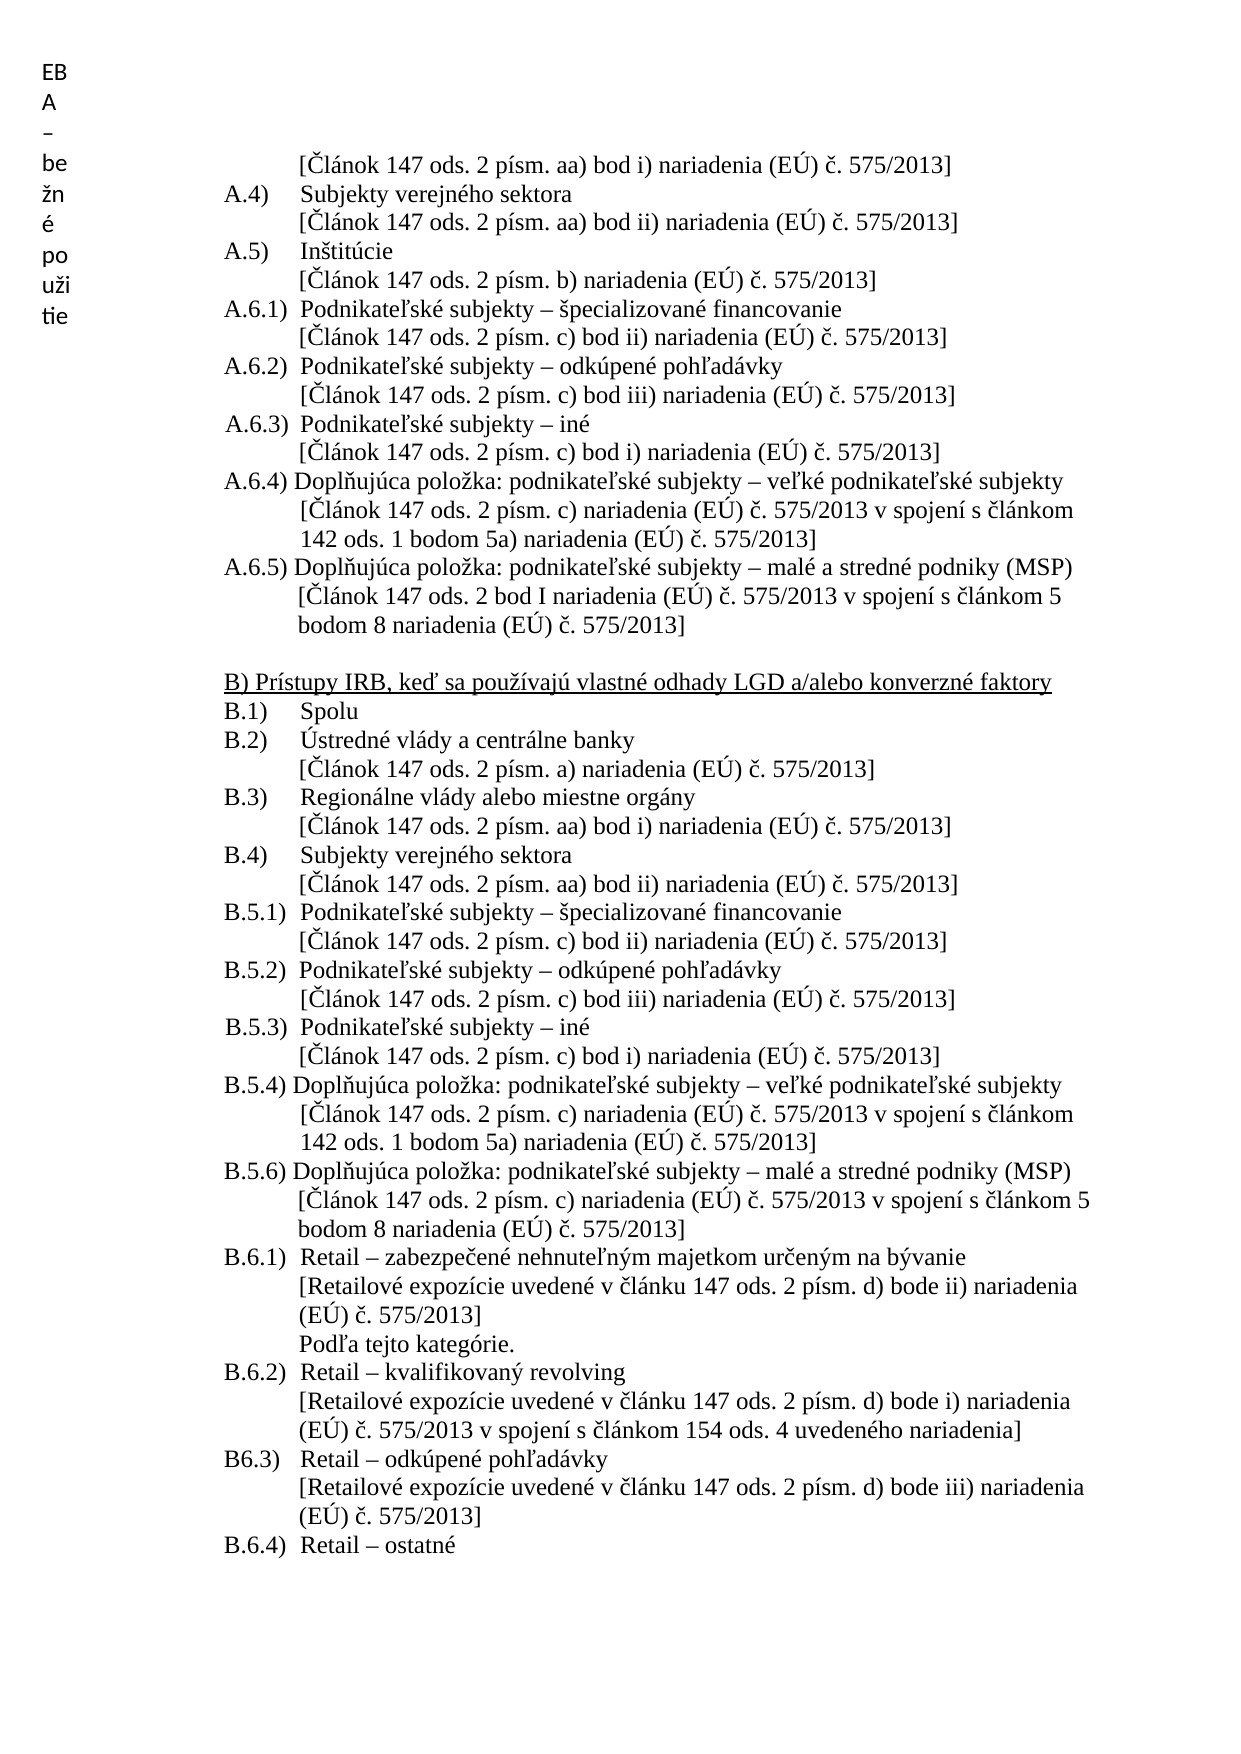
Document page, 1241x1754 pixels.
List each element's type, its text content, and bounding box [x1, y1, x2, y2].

text B.4) Subjekty verejného sektora [224, 840, 1090, 869]
text B.6.4) Retail – ostatné [224, 1530, 1090, 1559]
text [Článok 147 ods. 2 písm. c) bod iii) nariadenia (EÚ) č. 575/2013] [225, 380, 1090, 409]
text A.6.2) Podnikateľské subjekty – odkúpené pohľadávky [224, 351, 1090, 380]
text [Článok 147 ods. 2 písm. aa) bod ii) nariadenia (EÚ) č. 575/2013] [299, 869, 1090, 897]
text A.6.3) Podnikateľské subjekty – iné [225, 409, 1090, 437]
text B6.3) Retail – odkúpené pohľadávky [224, 1444, 1090, 1472]
text [Článok 147 ods. 2 písm. aa) bod i) nariadenia (EÚ) č. 575/2013] [299, 150, 1090, 179]
text B.6.2) Retail – kvalifikovaný revolving [224, 1357, 1090, 1386]
text B.6.1) Retail – zabezpečené nehnuteľným majetkom určeným na bývanie [224, 1242, 1090, 1271]
text Podľa tejto kategórie. [299, 1329, 1090, 1357]
text B.3) Regionálne vlády alebo miestne orgány [224, 782, 1090, 811]
text B.5.3) Podnikateľské subjekty – iné [225, 1012, 1090, 1041]
text [Článok 147 ods. 2 písm. c) bod i) nariadenia (EÚ) č. 575/2013] [299, 437, 1090, 466]
text A.4) Subjekty verejného sektora [224, 179, 1090, 207]
list [Článok 147 ods. 2 písm. c) nariadenia (EÚ) č. 575/2013 v spojení s článkom 142 ods. 1 bodom 5a) nariadenia (EÚ) č. 575/2013] [300, 1099, 1090, 1156]
text A.6.4) Doplňujúca položka: podnikateľské subjekty – veľké podnikateľské subjekty [224, 466, 1090, 495]
list [Článok 147 ods. 2 písm. c) nariadenia (EÚ) č. 575/2013 v spojení s článkom 142 ods. 1 bodom 5a) nariadenia (EÚ) č. 575/2013] [300, 495, 1090, 552]
text B.2) Ústredné vlády a centrálne banky [224, 725, 1090, 754]
text B.5.1) Podnikateľské subjekty – špecializované financovanie [224, 897, 1090, 926]
text [Retailové expozície uvedené v článku 147 ods. 2 písm. d) bode ii) nariadenia (EÚ) č. 575/2013] [299, 1271, 1090, 1329]
list [Článok 147 ods. 2 písm. c) nariadenia (EÚ) č. 575/2013 v spojení s článkom 5 bodom 8 nariadenia (EÚ) č. 575/2013] [298, 1185, 1090, 1242]
text [Článok 147 ods. 2 písm. c) bod iii) nariadenia (EÚ) č. 575/2013] [225, 984, 1090, 1012]
text [Retailové expozície uvedené v článku 147 ods. 2 písm. d) bode iii) nariadenia (EÚ) č. 575/2013] [299, 1472, 1090, 1530]
text [Článok 147 ods. 2 písm. c) bod i) nariadenia (EÚ) č. 575/2013] [299, 1041, 1090, 1070]
text B.5.2) Podnikateľské subjekty – odkúpené pohľadávky [224, 955, 1090, 984]
text [Článok 147 ods. 2 písm. aa) bod i) nariadenia (EÚ) č. 575/2013] [299, 811, 1090, 840]
text [Retailové expozície uvedené v článku 147 ods. 2 písm. d) bode i) nariadenia (EÚ) č. 575/2013 v spojení s článkom 154 ods. 4 uvedeného nariadenia] [299, 1386, 1090, 1444]
text [Článok 147 ods. 2 písm. b) nariadenia (EÚ) č. 575/2013] [297, 265, 1090, 294]
text [Článok 147 ods. 2 písm. c) bod ii) nariadenia (EÚ) č. 575/2013] [299, 322, 1090, 351]
list [Článok 147 ods. 2 bod I nariadenia (EÚ) č. 575/2013 v spojení s článkom 5 bodom 8 nariadenia (EÚ) č. 575/2013] [298, 581, 1090, 639]
text [Článok 147 ods. 2 písm. aa) bod ii) nariadenia (EÚ) č. 575/2013] [299, 207, 1090, 236]
text B.5.4) Doplňujúca položka: podnikateľské subjekty – veľké podnikateľské subjekty [224, 1070, 1090, 1099]
text B.1) Spolu [224, 696, 1090, 725]
text A.6.5) Doplňujúca položka: podnikateľské subjekty – malé a stredné podniky (MSP) [224, 552, 1090, 581]
text [Článok 147 ods. 2 písm. c) bod ii) nariadenia (EÚ) č. 575/2013] [299, 926, 1090, 955]
text A.6.1) Podnikateľské subjekty – špecializované financovanie [224, 294, 1090, 322]
text B) Prístupy IRB, keď sa používajú vlastné odhady LGD a/alebo konverzné faktory [150, 667, 1090, 696]
text [Článok 147 ods. 2 písm. a) nariadenia (EÚ) č. 575/2013] [299, 754, 1090, 782]
text B.5.6) Doplňujúca položka: podnikateľské subjekty – malé a stredné podniky (MSP) [224, 1156, 1090, 1185]
text A.5) Inštitúcie [224, 236, 1090, 265]
